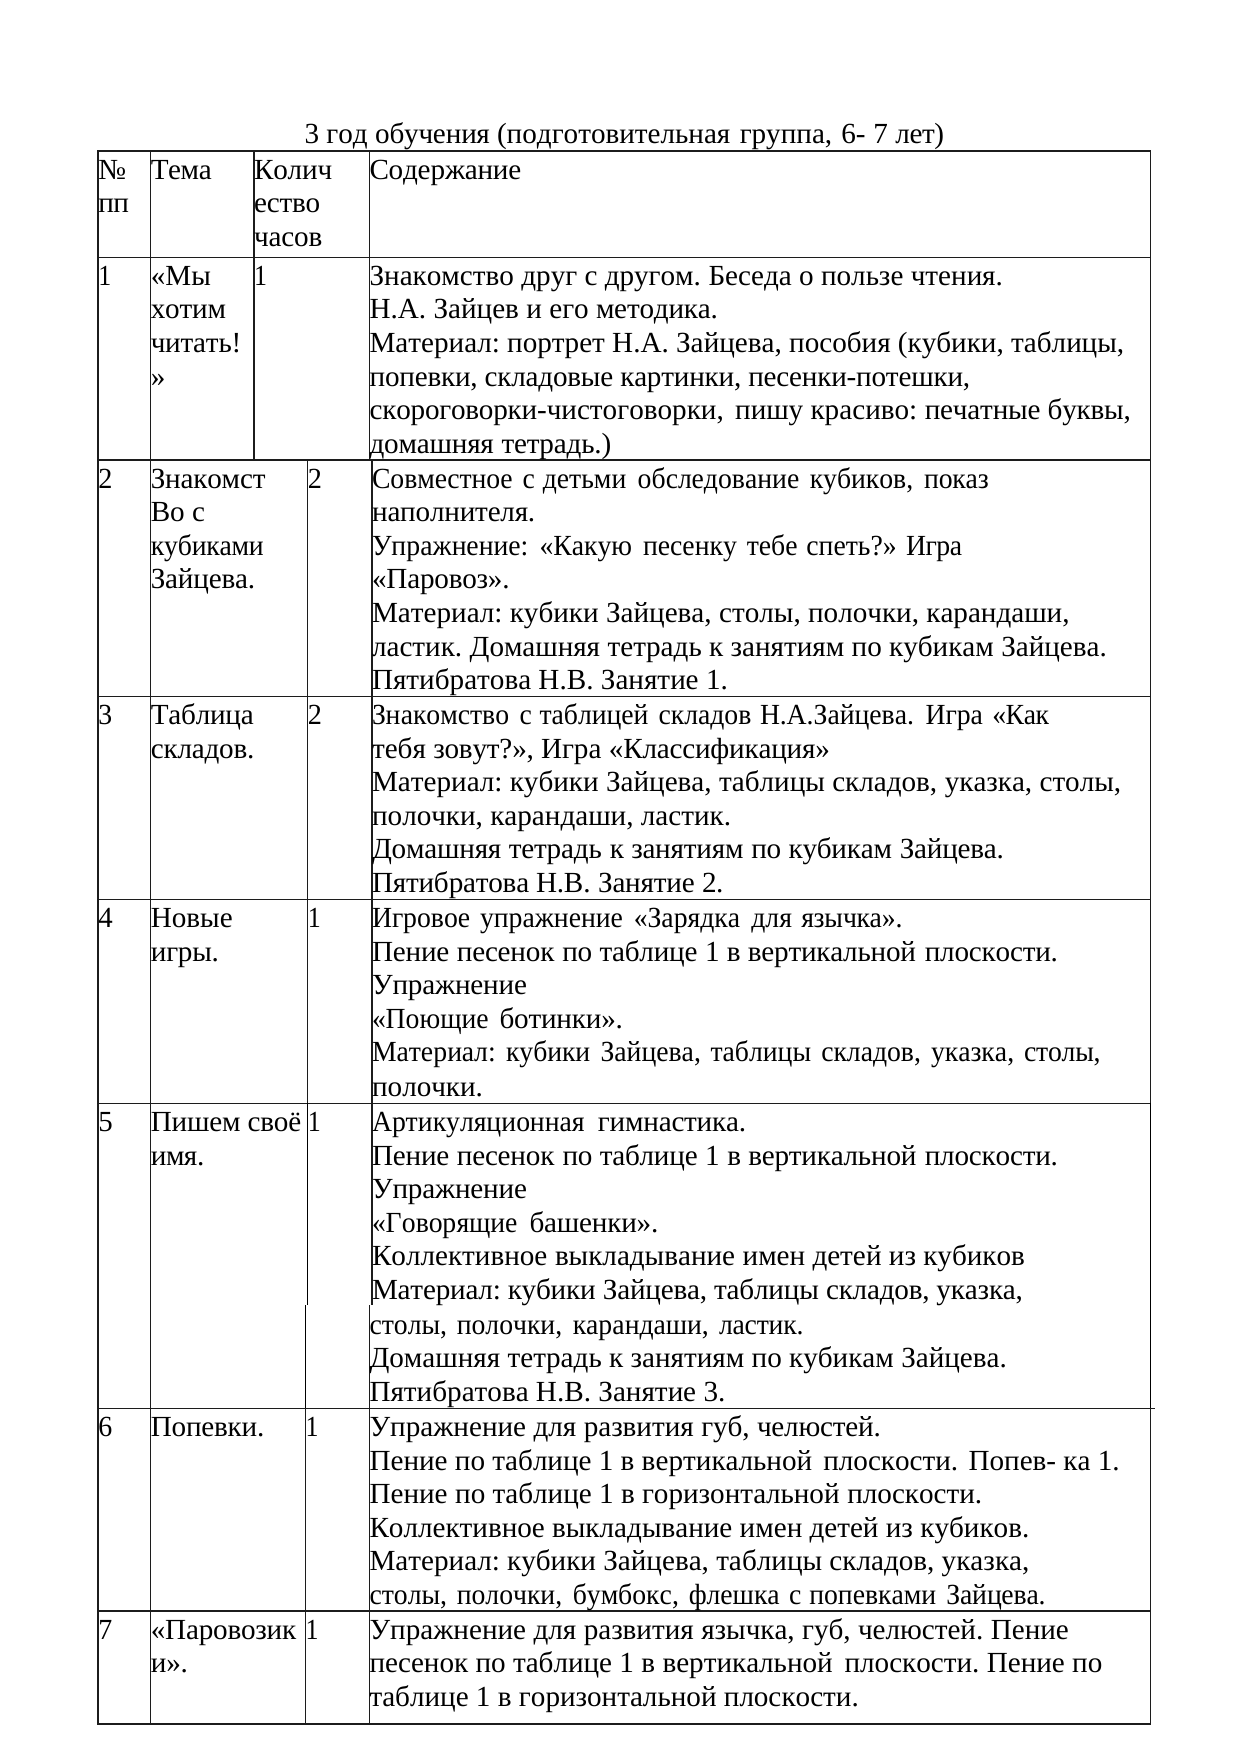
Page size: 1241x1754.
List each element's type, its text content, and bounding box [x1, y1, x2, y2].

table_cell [370, 1612, 1150, 1723]
table_cell 1 [308, 1104, 371, 1305]
table_cell 1 [99, 258, 150, 459]
table_cell [151, 1305, 305, 1408]
table_cell 3 [99, 697, 150, 898]
table_cell Упражнение для развития губ, челюстей. Пение по таблице 1 в вертикальной плоскости. Попев- ка 1. Пение по таблице 1 в горизонтальной плоскости. Коллективное выкладывание имен детей из кубиков. Материал: кубики Зайцева, таблицы складов, указка, столы, полочки, бумбокс, флешка с попевками Зайцева. [370, 1409, 1150, 1610]
table_header Содержание [370, 152, 1150, 257]
table_cell 2 [99, 461, 150, 696]
table_cell 4 [99, 900, 150, 1103]
table_cell Знакомство друг с другом. Беседа о пользе чтения. Н.А. Зайцев и его методика. Материал: портрет Н.А. Зайцева, пособия (кубики, таблицы, попевки, складовые картинки, песенки-потешки, скороговорки-чистоговорки, пишу красиво: печатные буквы, домашняя тетрадь.) [370, 258, 1150, 459]
table_cell 7 [99, 1612, 150, 1723]
table_cell «Мы хотим читать!» [151, 258, 253, 459]
table_cell Новые игры. [151, 900, 307, 1103]
table_cell 1 [308, 900, 371, 1103]
table_cell Знакомст Во с кубиками Зайцева. [151, 461, 307, 696]
table_cell 1 [306, 1409, 369, 1610]
table_cell 2 [308, 697, 371, 898]
table_header № пп [99, 152, 150, 257]
table_cell Попевки. [151, 1409, 305, 1610]
table_cell Игровое упражнение «Зарядка для язычка». Пение песенок по таблице 1 в вертикальной плоскости. Упражнение «Поющие ботинки». Материал: кубики Зайцева, таблицы складов, указка, столы, полочки. [373, 900, 1150, 1103]
table_cell Пишем своё имя. [151, 1104, 307, 1305]
table_cell «Паровозики». [151, 1612, 305, 1723]
table_cell [1151, 1305, 1155, 1408]
table_cell [306, 1305, 369, 1408]
table_cell Артикуляционная гимнастика. Пение песенок по таблице 1 в вертикальной плоскости. Упражнение «Говорящие башенки». Коллективное выкладывание имен детей из кубиков Материал: кубики Зайцева, таблицы складов, указка, [373, 1104, 1150, 1305]
table_cell Знакомство с таблицей складов Н.А.Зайцева. Игра «Как тебя зовут?», Игра «Классификация» Материал: кубики Зайцева, таблицы складов, указка, столы, полочки, карандаши, ластик. Домашняя тетрадь к занятиям по кубикам Зайцева. Пятибратова Н.В. Занятие 2. [373, 697, 1150, 898]
table_cell столы, полочки, карандаши, ластик. Домашняя тетрадь к занятиям по кубикам Зайцева. Пятибратова Н.В. Занятие 3. [370, 1305, 1150, 1408]
table_cell 1 [306, 1612, 369, 1723]
table_cell 6 [99, 1409, 150, 1610]
table_header Колич ество часов [255, 152, 369, 257]
table_cell Таблица складов. [151, 697, 307, 898]
table_cell Совместное с детьми обследование кубиков, показ наполнителя. Упражнение: «Какую песенку тебе спеть?» Игра «Паровоз». Материал: кубики Зайцева, столы, полочки, карандаши, ластик. Домашняя тетрадь к занятиям по кубикам Зайцева. Пятибратова Н.В. Занятие 1. [373, 461, 1150, 696]
text 3 год обучения (подготовительная группа, 6- 7 лет) [81, 117, 1167, 150]
table_cell 2 [308, 461, 371, 696]
table_header Тема [151, 152, 253, 257]
table_cell 1 [255, 258, 369, 459]
table_cell 5 [99, 1104, 150, 1408]
